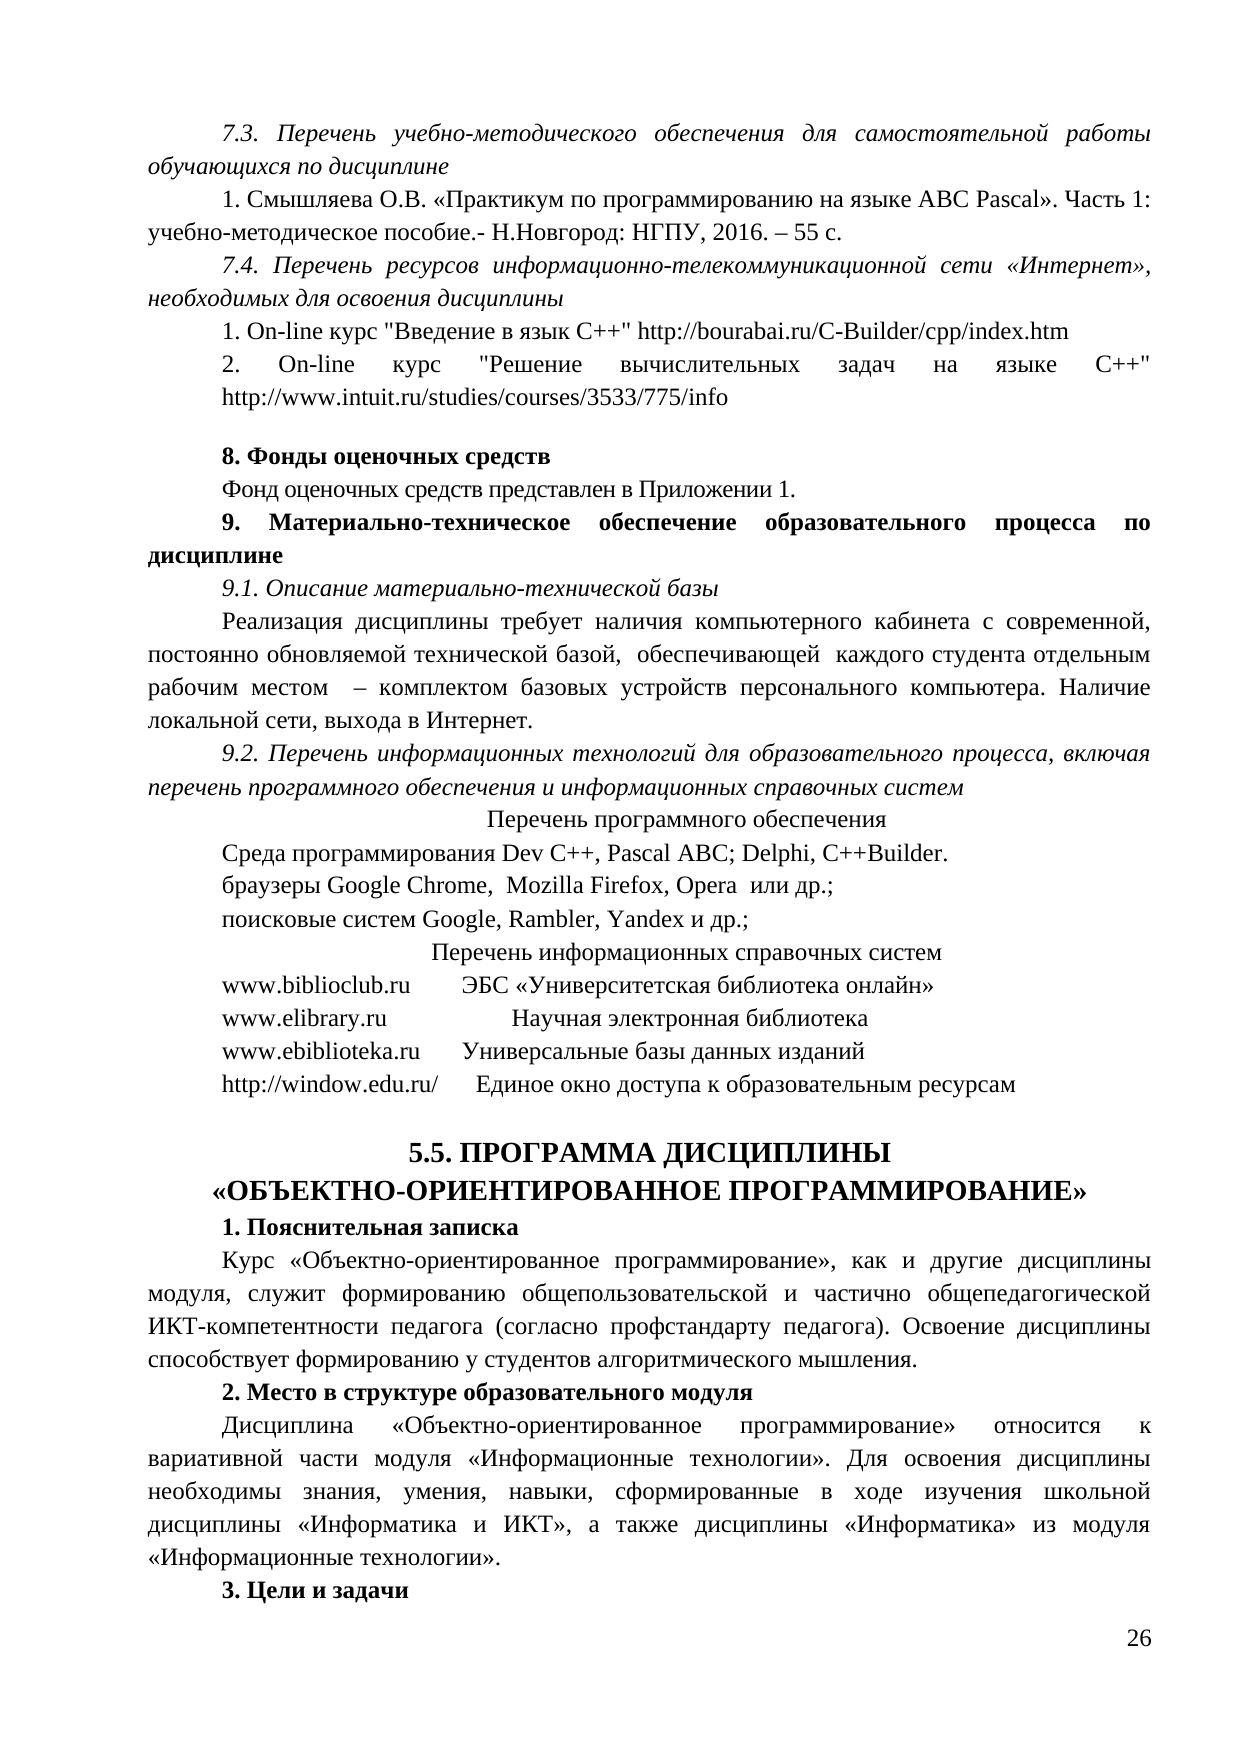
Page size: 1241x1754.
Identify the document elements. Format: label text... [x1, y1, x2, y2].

text 7.3. Перечень учебно-методического обеспечения для самостоятельной работы обучающихся по дисциплине [148, 118, 1152, 180]
text Дисциплина «Объектно-ориентированное программирование» относится к вариативной части модуля «Информационные технологии». Для освоения дисциплины необходимы знания, умения, навыки, сформированные в ходе изучения школьной дисциплины «Информатика и ИКТ», а также дисциплины «Информатика» из модуля «Информационные технологии». [148, 1410, 1152, 1571]
text 9.2. Перечень информационных технологий для образовательного процесса, включая перечень программного обеспечения и информационных справочных систем [148, 738, 1152, 800]
text www.ebiblioteka.ru Универсальные базы данных изданий [148, 1036, 1152, 1064]
text Реализация дисциплины требует наличия компьютерного кабинета с современной, постоянно обновляемой технической базой, обеспечивающей каждого студента отдельным рабочим местом – комплектом базовых устройств персонального компьютера. Наличие локальной сети, выхода в Интернет. [148, 606, 1152, 734]
text 7.4. Перечень ресурсов информационно-телекоммуникационной сети «Интернет», необходимых для освоения дисциплины [148, 250, 1152, 312]
text 2. Место в структуре образовательного модуля [148, 1377, 1152, 1406]
text Фонд оценочных средств представлен в Приложении 1. [148, 474, 1152, 503]
text Перечень информационных справочных систем [148, 937, 1152, 965]
text 9. Материально-техническое обеспечение образовательного процесса по дисциплине [148, 507, 1152, 569]
text поисковые систем Google, Rambler, Yandex и др.; [222, 904, 1152, 932]
text Среда программирования Dev C++, Pascal ABC; Delphi, C++Builder. [222, 838, 1152, 866]
subtitle 5.5. ПРОГРАММА ДИСЦИПЛИНЫ «Объектно-ориентированное программирование» [148, 1135, 1152, 1207]
text 1. On-line курс "Введение в язык С++" http://bourabai.ru/C-Builder/cpp/index.htm [222, 316, 1152, 345]
text браузеры Google Chrome, Mozilla Firefox, Opera или др.; [222, 871, 1152, 899]
text 1. Смышляева О.В. «Практикум по программированию на языке ABC Pascal». Часть 1: учебно-методическое пособие.- Н.Новгород: НГПУ, 2016. – 55 с. [148, 184, 1152, 246]
text Перечень программного обеспечения [148, 804, 1152, 833]
text www.biblioclub.ru ЭБС «Университетская библиотека онлайн» [148, 970, 1152, 998]
text 3. Цели и задачи [148, 1575, 1152, 1604]
text www.elibrary.ru Научная электронная библиотека [148, 1003, 1152, 1031]
text 8. Фонды оценочных средств [148, 441, 1152, 470]
text http://window.edu.ru/ Единое окно доступа к образовательным ресурсам [148, 1069, 1152, 1097]
text 9.1. Описание материально-технической базы [148, 573, 1152, 602]
text Курс «Объектно-ориентированное программирование», как и другие дисциплины модуля, служит формированию общепользовательской и частично общепедагогической ИКТ-компетентности педагога (согласно профстандарту педагога). Освоение дисциплины способствует формированию у студентов алгоритмического мышления. [148, 1245, 1152, 1373]
text 2. On-line курс "Решение вычислительных задач на языке С++" http://www.intuit.ru/studies/courses/3533/775/info [222, 349, 1152, 411]
subtitle 1. Пояснительная записка [148, 1212, 1152, 1241]
